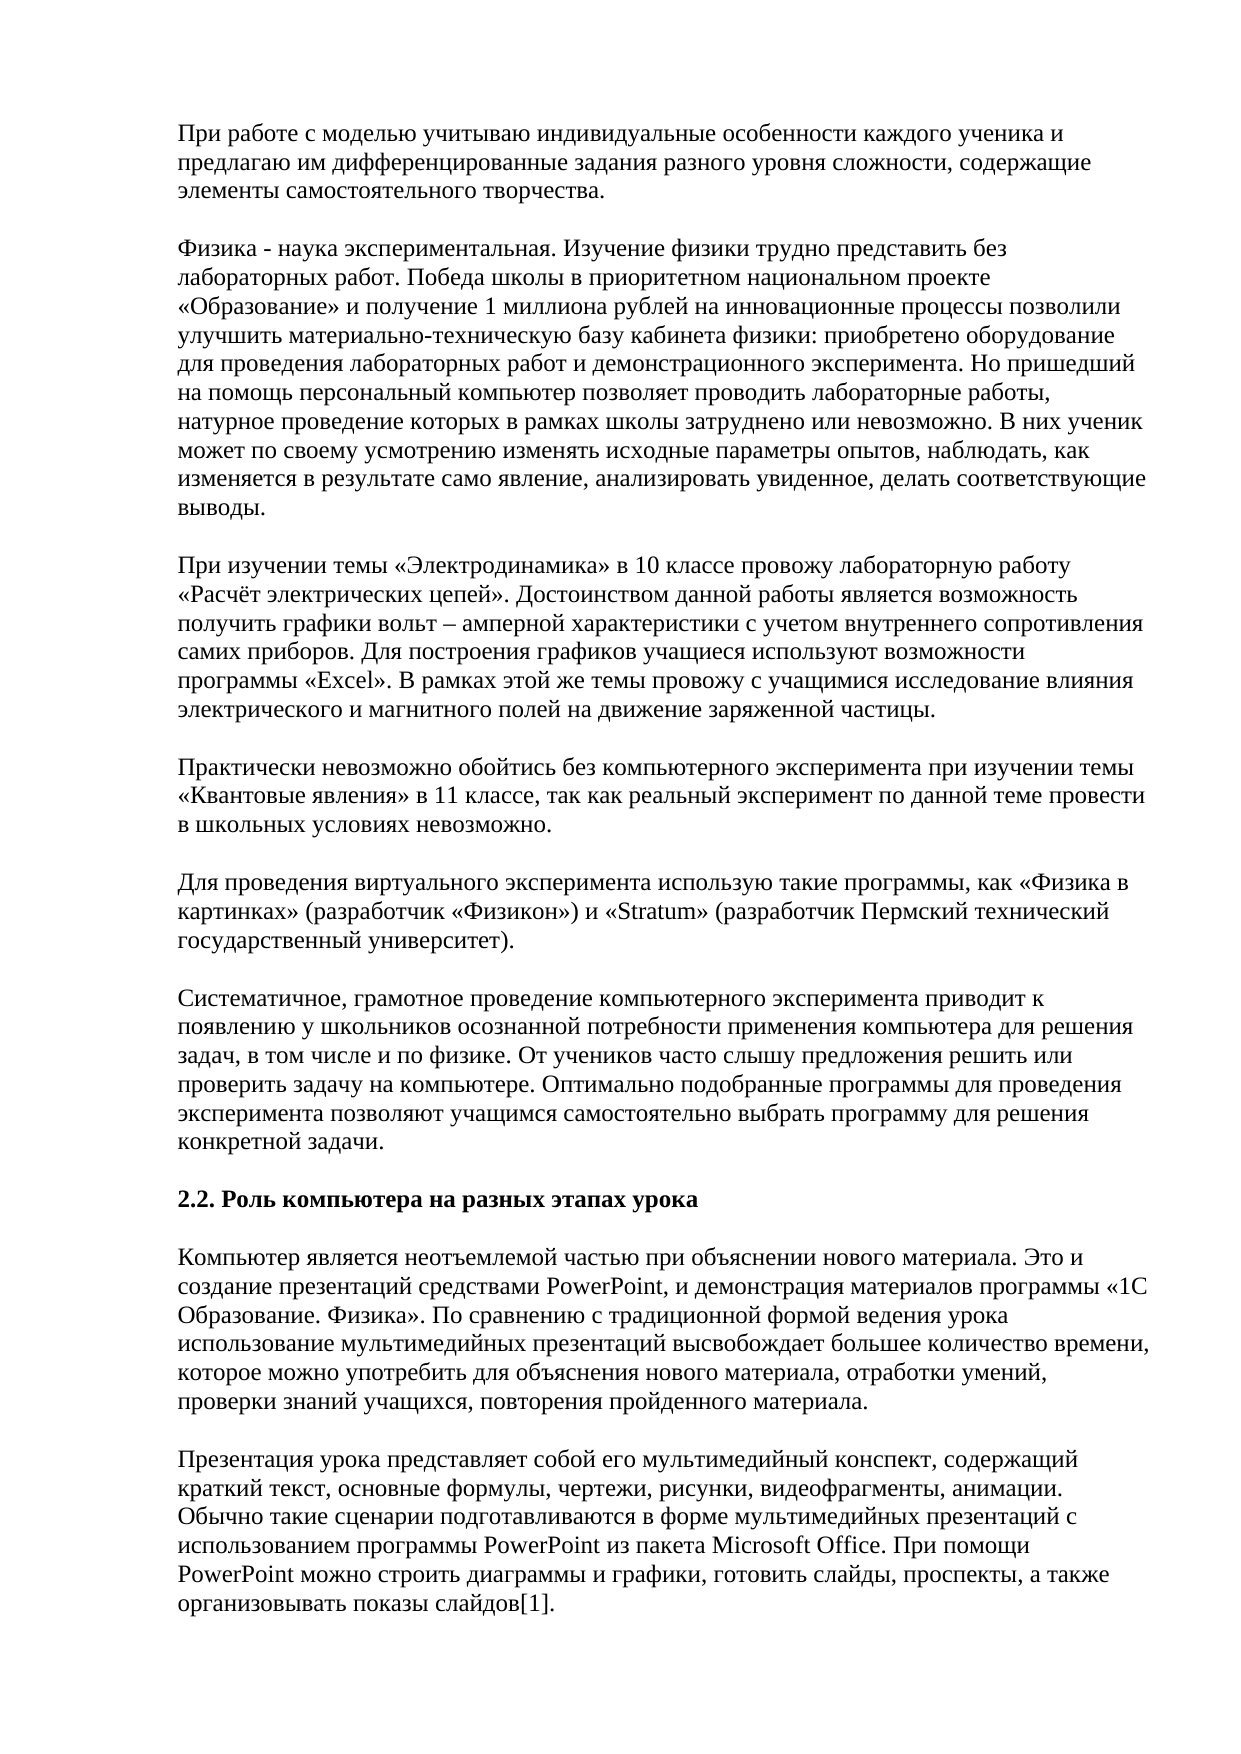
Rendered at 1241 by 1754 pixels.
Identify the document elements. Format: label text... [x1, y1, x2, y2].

text Для проведения виртуального эксперимента использую такие программы, как «Физика в картинках» (разработчик «Физикон») и «Stratum» (разработчик Пермский технический государственный университет). [177, 867, 1152, 953]
text Презентация урока представляет собой его мультимедийный конспект, содержащий краткий текст, основные формулы, чертежи, рисунки, видеофрагменты, анимации. Обычно такие сценарии подготавливаются в форме мультимедийных презентаций с использованием программы PowerPoint из пакета Microsoft Office. При помощи PowerPoint можно строить диаграммы и графики, готовить слайды, проспекты, а также организовывать показы слайдов[1]. [177, 1444, 1152, 1616]
text Физика - наука экспериментальная. Изучение физики трудно представить без лабораторных работ. Победа школы в приоритетном национальном проекте «Образование» и получение 1 миллиона рублей на инновационные процессы позволили улучшить материально-техническую базу кабинета физики: приобретено оборудование для проведения лабораторных работ и демонстрационного эксперимента. Но пришедший на помощь персональный компьютер позволяет проводить лабораторные работы, натурное проведение которых в рамках школы затруднено или невозможно. В них ученик может по своему усмотрению изменять исходные параметры опытов, наблюдать, как изменяется в результате само явление, анализировать увиденное, делать соответствующие выводы. [177, 233, 1152, 521]
text Систематичное, грамотное проведение компьютерного эксперимента приводит к появлению у школьников осознанной потребности применения компьютера для решения задач, в том числе и по физике. От учеников часто слышу предложения решить или проверить задачу на компьютере. Оптимально подобранные программы для проведения эксперимента позволяют учащимся самостоятельно выбрать программу для решения конкретной задачи. [177, 983, 1152, 1155]
text 2.2. Роль компьютера на разных этапах урока [177, 1184, 1152, 1213]
text Компьютер является неотъемлемой частью при объяснении нового материала. Это и создание презентаций средствами PowerPoint, и демонстрация материалов программы «1С Образование. Физика». По сравнению с традиционной формой ведения урока использование мультимедийных презентаций высвобождает большее количество времени, которое можно употребить для объяснения нового материала, отработки умений, проверки знаний учащихся, повторения пройденного материала. [177, 1242, 1152, 1415]
text При изучении темы «Электродинамика» в 10 классе провожу лабораторную работу «Расчёт электрических цепей». Достоинством данной работы является возможность получить графики вольт – амперной характеристики с учетом внутреннего сопротивления самих приборов. Для построения графиков учащиеся используют возможности программы «Excel». В рамках этой же темы провожу с учащимися исследование влияния электрического и магнитного полей на движение заряженной частицы. [177, 550, 1152, 723]
text Практически невозможно обойтись без компьютерного эксперимента при изучении темы «Квантовые явления» в 11 классе, так как реальный эксперимент по данной теме провести в школьных условиях невозможно. [177, 752, 1152, 838]
text При работе с моделью учитываю индивидуальные особенности каждого ученика и предлагаю им дифференцированные задания разного уровня сложности, содержащие элементы самостоятельного творчества. [177, 118, 1152, 204]
